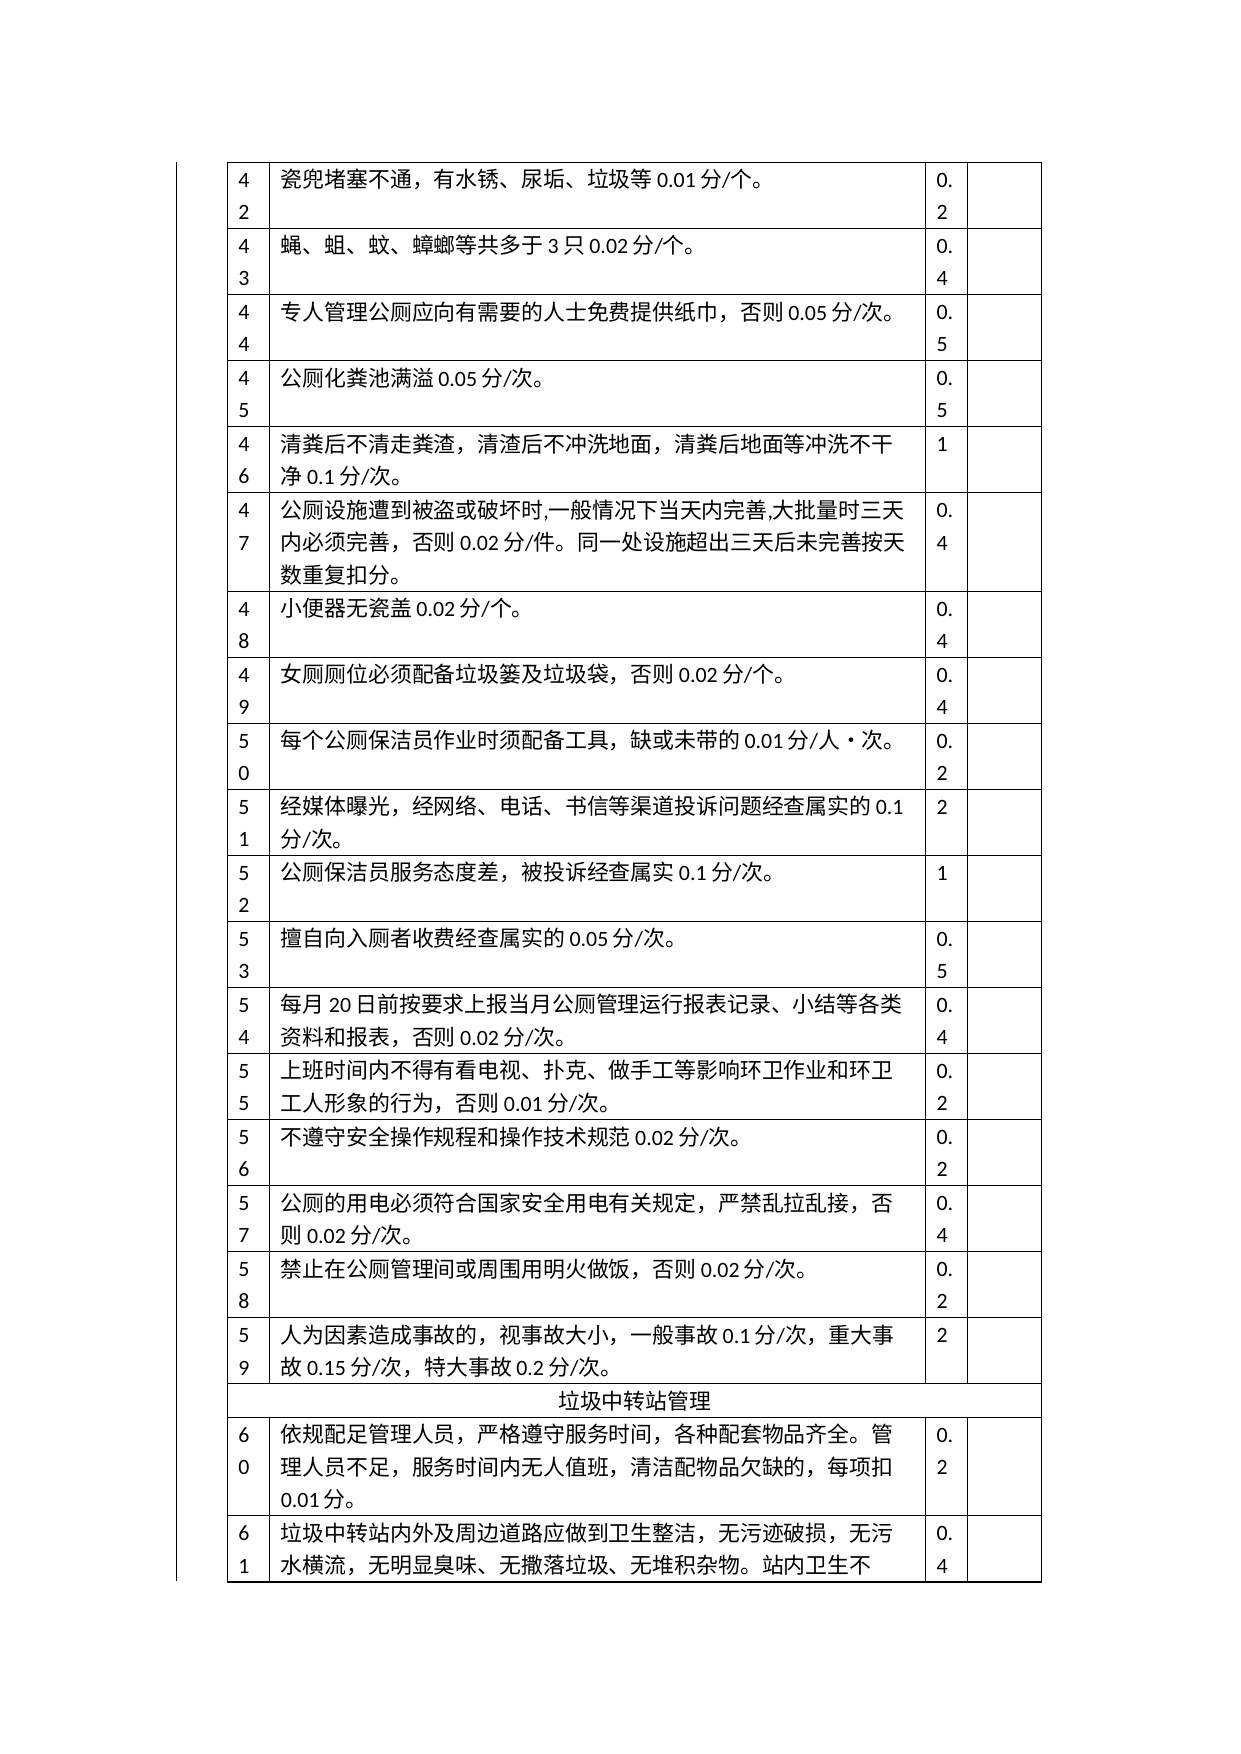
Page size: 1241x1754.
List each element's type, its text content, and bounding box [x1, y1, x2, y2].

table_cell 每个公厕保洁员作业时须配备工具，缺或未带的0.01分/人・次。 [270, 724, 925, 789]
table_cell [968, 592, 1041, 657]
table_cell 59 [228, 1318, 269, 1383]
table_cell 公厕化粪池满溢0.05分/次。 [270, 361, 925, 426]
table_cell 2 [926, 1318, 967, 1383]
table_cell 0.4 [926, 493, 967, 591]
table_cell 42 [228, 163, 269, 228]
table_cell 0.4 [926, 1186, 967, 1251]
table_cell 擅自向入厕者收费经查属实的0.05分/次。 [270, 922, 925, 987]
table_cell 43 [228, 229, 269, 294]
table_cell 0.2 [926, 1054, 967, 1119]
table_cell 0.2 [926, 1252, 967, 1317]
table_cell 2 [926, 790, 967, 855]
table_cell [968, 295, 1041, 360]
table_cell 公厕的用电必须符合国家安全用电有关规定，严禁乱拉乱接，否则0.02分/次。 [270, 1186, 925, 1251]
table_cell 1 [926, 856, 967, 921]
table_cell 0.4 [926, 988, 967, 1053]
table_cell 蝇、蛆、蚊、蟑螂等共多于3只0.02分/个。 [270, 229, 925, 294]
table_cell [968, 1516, 1041, 1581]
table_cell 上班时间内不得有看电视、扑克、做手工等影响环卫作业和环卫工人形象的行为，否则0.01分/次。 [270, 1054, 925, 1119]
table_cell 0.2 [926, 724, 967, 789]
table_cell 依规配足管理人员，严格遵守服务时间，各种配套物品齐全。管理人员不足，服务时间内无人值班，清洁配物品欠缺的，每项扣0.01分。 [270, 1418, 925, 1515]
table_cell 小便器无瓷盖0.02分/个。 [270, 592, 925, 657]
table_cell [968, 1054, 1041, 1119]
table_cell 47 [228, 493, 269, 591]
table_cell [968, 724, 1041, 789]
table_cell 0.5 [926, 922, 967, 987]
table_cell 不遵守安全操作规程和操作技术规范0.02分/次。 [270, 1120, 925, 1185]
table_cell 瓷兜堵塞不通，有水锈、尿垢、垃圾等0.01分/个。 [270, 163, 925, 228]
table_cell 57 [228, 1186, 269, 1251]
table_cell 44 [228, 295, 269, 360]
table_cell [968, 1418, 1041, 1515]
table_cell 1 [926, 427, 967, 492]
table_cell 0.5 [926, 361, 967, 426]
table_cell 49 [228, 658, 269, 723]
table_cell [968, 229, 1041, 294]
table_cell [968, 790, 1041, 855]
table_cell 60 [228, 1418, 269, 1515]
table_cell [968, 1318, 1041, 1383]
table_cell [968, 922, 1041, 987]
table_cell 56 [228, 1120, 269, 1185]
table_cell 0.4 [926, 229, 967, 294]
table_cell 53 [228, 922, 269, 987]
table_cell 52 [228, 856, 269, 921]
table_cell 每月20日前按要求上报当月公厕管理运行报表记录、小结等各类资料和报表，否则0.02分/次。 [270, 988, 925, 1053]
table_cell 人为因素造成事故的，视事故大小，一般事故0.1分/次，重大事故0.15分/次，特大事故0.2分/次。 [270, 1318, 925, 1383]
table_cell 58 [228, 1252, 269, 1317]
table_cell [968, 163, 1041, 228]
table_cell 0.2 [926, 1418, 967, 1515]
table_cell 专人管理公厕应向有需要的人士免费提供纸巾，否则0.05分/次。 [270, 295, 925, 360]
table_cell 0.2 [926, 163, 967, 228]
table_cell 女厕厕位必须配备垃圾篓及垃圾袋，否则0.02分/个。 [270, 658, 925, 723]
table_cell [968, 493, 1041, 591]
table_cell 51 [228, 790, 269, 855]
table_cell 46 [228, 427, 269, 492]
table_cell 0.4 [926, 658, 967, 723]
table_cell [270, 1516, 925, 1581]
table_cell [968, 658, 1041, 723]
table_cell 48 [228, 592, 269, 657]
table_cell 0.2 [926, 1120, 967, 1185]
table_cell 54 [228, 988, 269, 1053]
table_cell [968, 1252, 1041, 1317]
table_cell 垃圾中转站管理 [228, 1384, 1041, 1417]
table_cell 61 [228, 1516, 269, 1581]
table_cell 禁止在公厕管理间或周围用明火做饭，否则0.02分/次。 [270, 1252, 925, 1317]
table_cell 0.4 [926, 1516, 967, 1581]
table_cell 0.5 [926, 295, 967, 360]
table_cell [968, 1186, 1041, 1251]
table_cell [968, 1120, 1041, 1185]
table_cell [968, 361, 1041, 426]
table_cell 55 [228, 1054, 269, 1119]
table_cell 公厕保洁员服务态度差，被投诉经查属实0.1分/次。 [270, 856, 925, 921]
table_cell 0.4 [926, 592, 967, 657]
table_cell 清粪后不清走粪渣，清渣后不冲洗地面，清粪后地面等冲洗不干净0.1分/次。 [270, 427, 925, 492]
table_cell 经媒体曝光，经网络、电话、书信等渠道投诉问题经查属实的0.1分/次。 [270, 790, 925, 855]
table_cell 公厕设施遭到被盗或破坏时,一般情况下当天内完善,大批量时三天内必须完善，否则0.02分/件。同一处设施超出三天后未完善按天数重复扣分。 [270, 493, 925, 591]
table_cell 50 [228, 724, 269, 789]
table_cell [968, 988, 1041, 1053]
table_cell [968, 427, 1041, 492]
table_cell [968, 856, 1041, 921]
table_cell 45 [228, 361, 269, 426]
